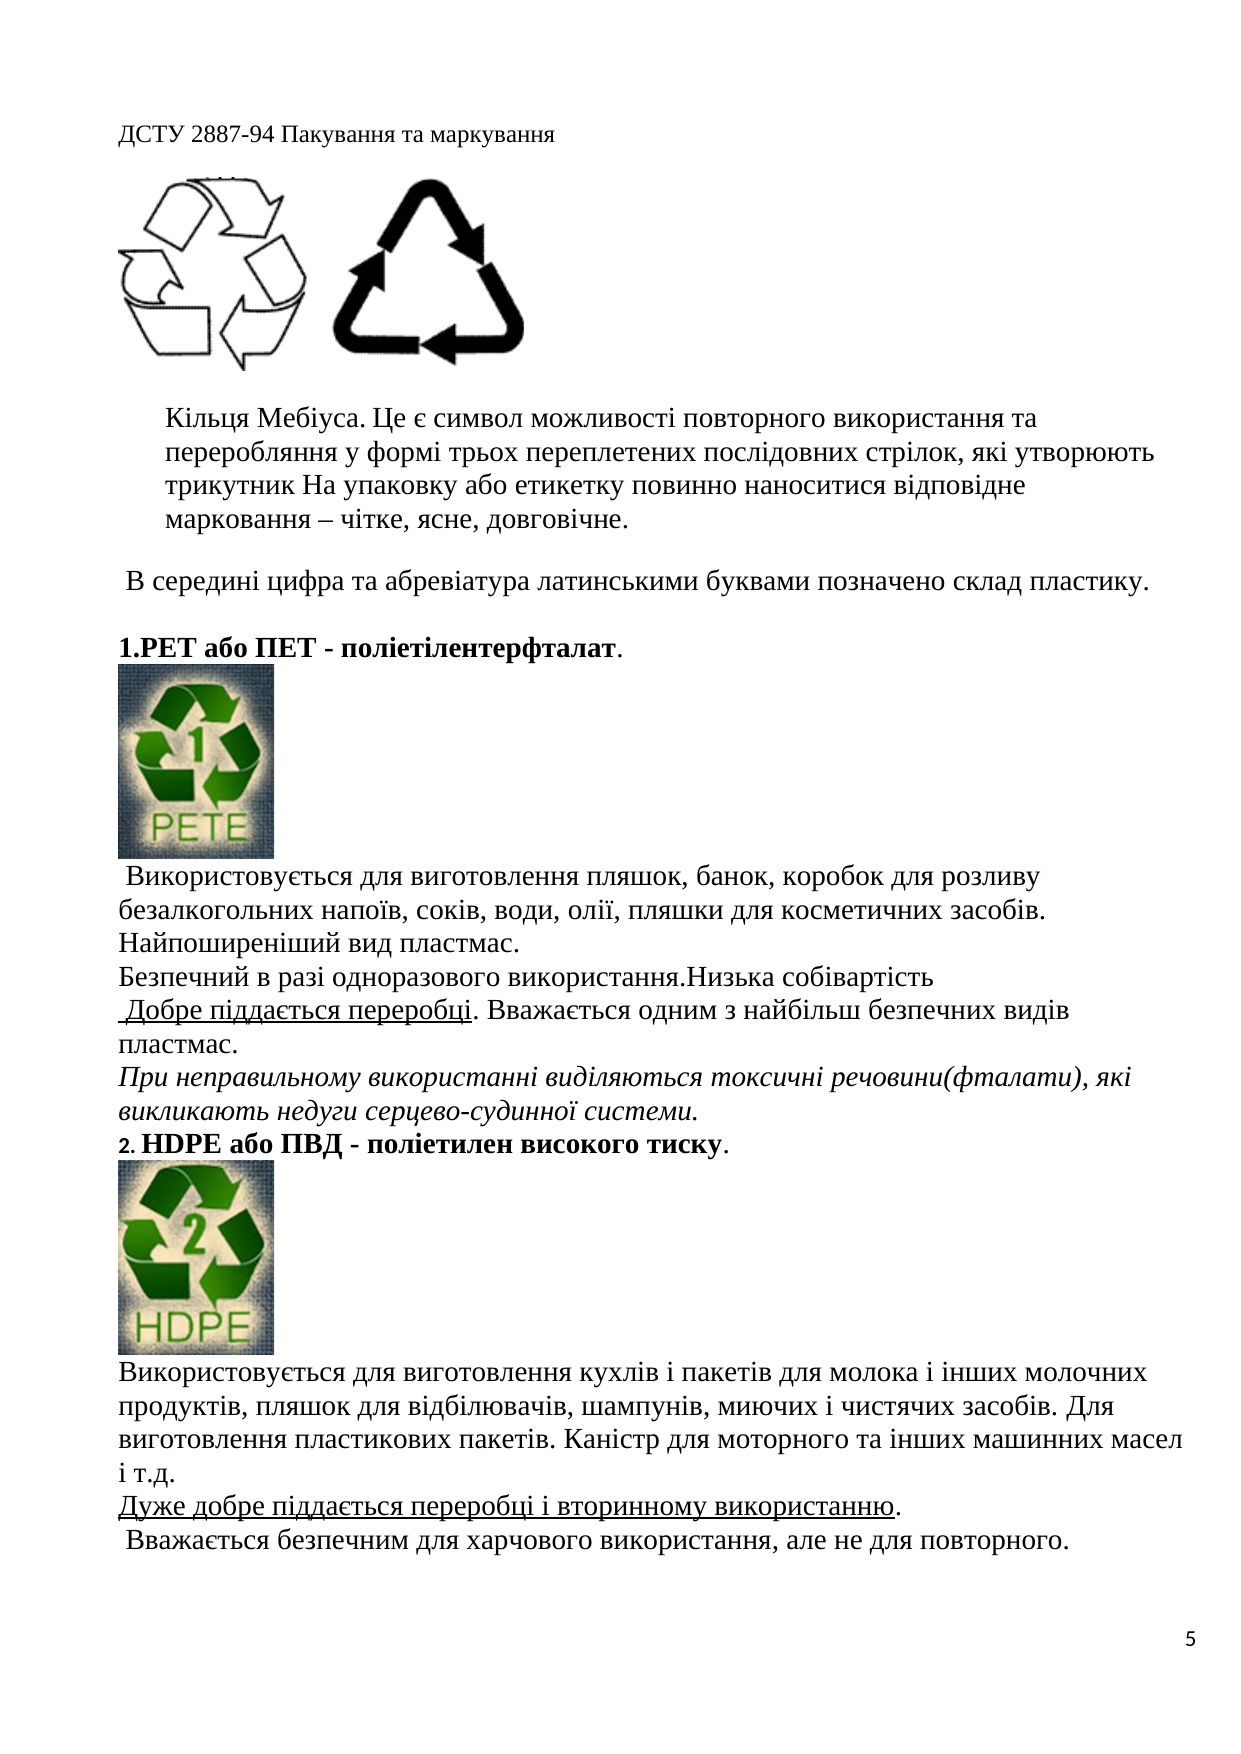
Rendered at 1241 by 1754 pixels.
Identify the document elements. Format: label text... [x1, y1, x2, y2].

text ДСТУ 2887-94 Пакування та маркування [118, 118, 1173, 148]
picture [118, 177, 526, 371]
text При неправильному використанні виділяються токсичні речовини(фталати), які викликають недуги серцево-судинної системи. [118, 1059, 1196, 1127]
picture [118, 1160, 275, 1355]
text Дуже добре піддається переробці і вторинному використанню. [118, 1488, 1196, 1522]
text Безпечний в разі одноразового використання.Низька собівартість [118, 959, 1196, 992]
text Добре піддається переробці. Вважається одним з найбільш безпечних видів пластмас. [118, 992, 1196, 1059]
text 1.PET або ПЕТ - поліетілентерфталат. [118, 631, 1196, 664]
picture [118, 664, 275, 859]
text 2. HDPE або ПВД - поліетилен високого тиску. [118, 1127, 1196, 1160]
text Використовується для виготовлення кухлів і пакетів для молока і інших молочних продуктів, пляшок для відбілювачів, шампунів, миючих і чистячих засобів. Для виготовлення пластикових пакетів. Каністр для моторного та інших машинних масел і т.д. [118, 1354, 1196, 1488]
text В середині цифра та абревіатура латинськими буквами позначено склад пластику. [118, 563, 1196, 597]
text Кільця Мебіуса. Це є символ можливості повторного використання та переробляння у формі трьох переплетених послідовних стрілок, які утворюють трикутник На упаковку або етикетку повинно наноситися відповідне марковання – чітке, ясне, довговічне. [165, 400, 1173, 534]
text Використовується для виготовлення пляшок, банок, коробок для розливу безалкогольних напоїв, соків, води, олії, пляшки для косметичних засобів. Найпоширеніший вид пластмас. [118, 858, 1196, 959]
text Вважається безпечним для харчового використання, але не для повторного. [118, 1522, 1196, 1555]
